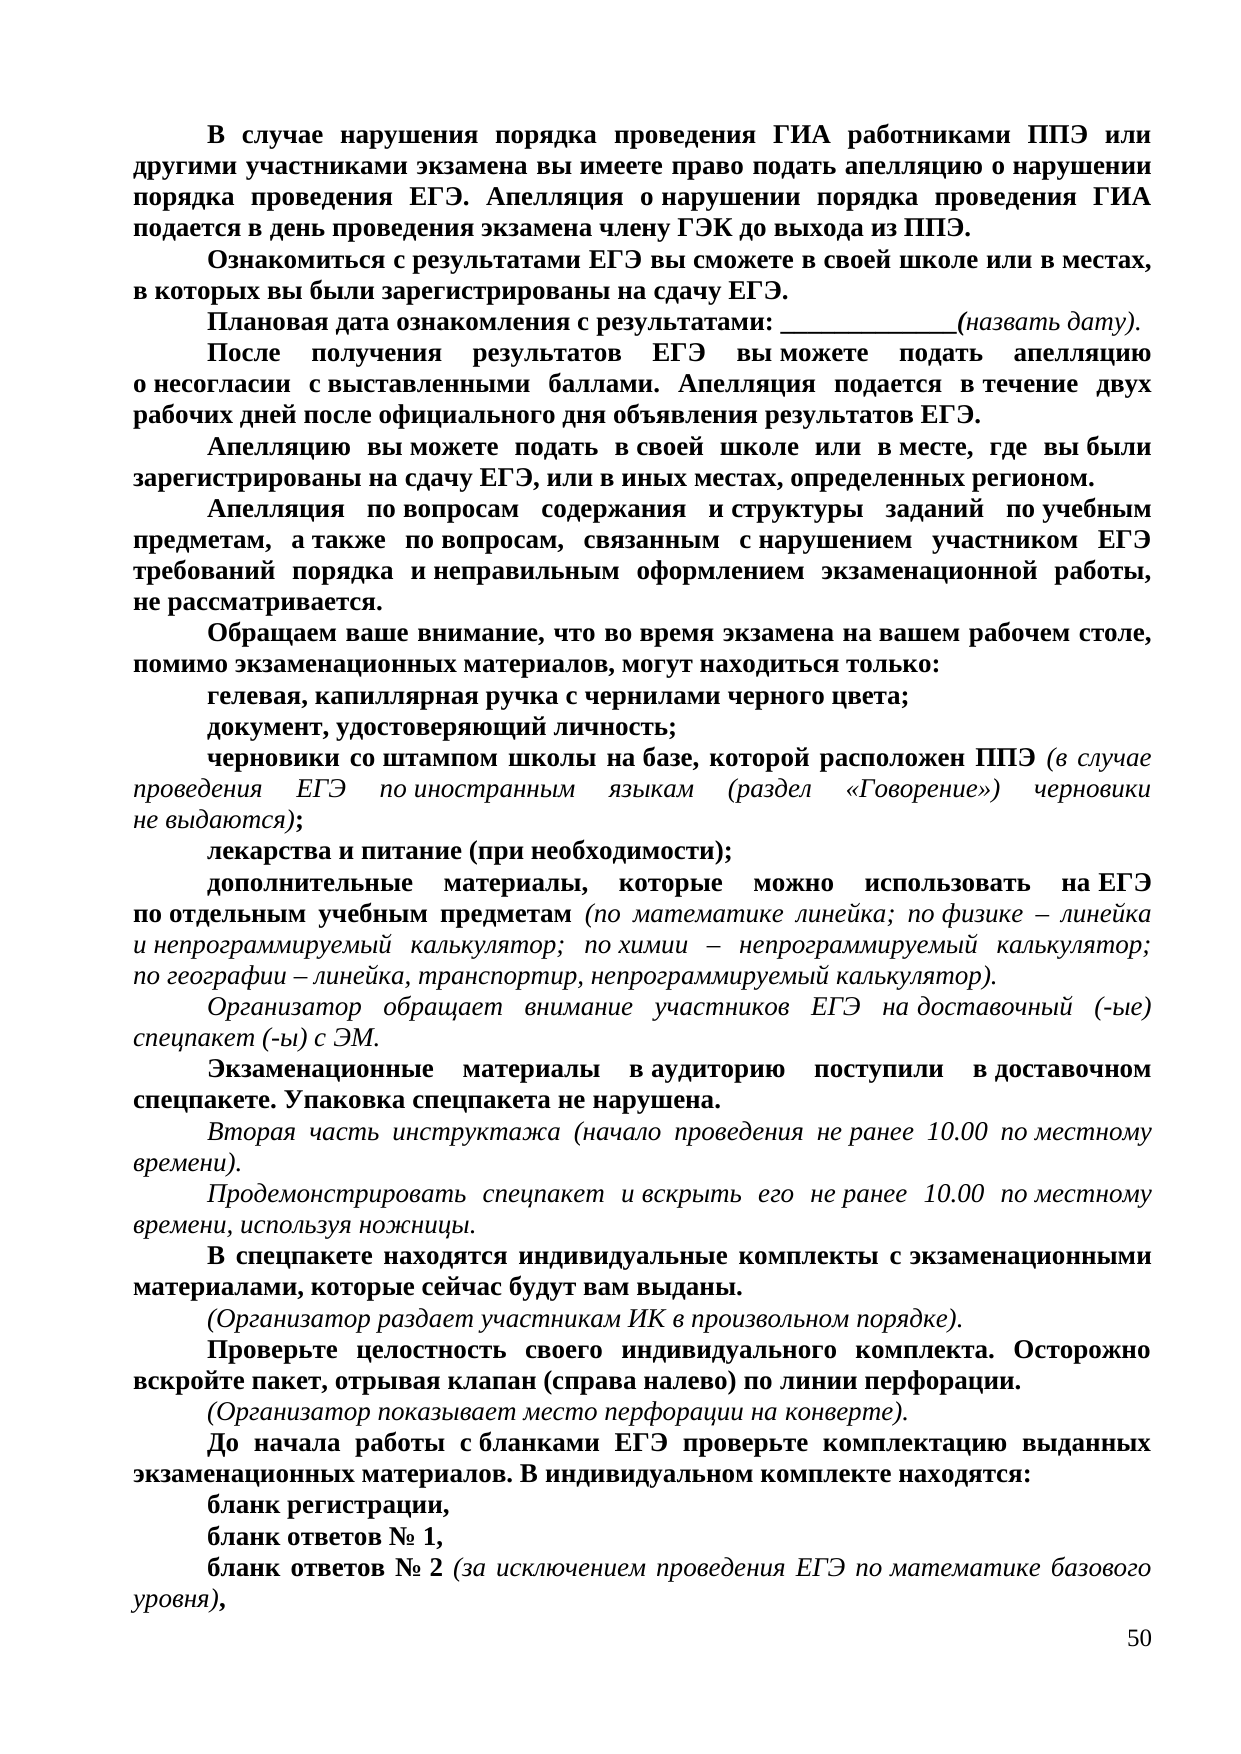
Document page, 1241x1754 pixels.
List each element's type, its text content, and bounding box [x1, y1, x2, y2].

text бланк регистрации, [133, 1488, 1152, 1520]
text дополнительные материалы, которые можно использовать на ЕГЭ по отдельным учебным предметам (по математике линейка; по физике – линейка и непрограммируемый калькулятор; по химии – непрограммируемый калькулятор; по географии – линейка, транспортир, непрограммируемый калькулятор). [133, 866, 1152, 990]
text Продемонстрировать спецпакет и вскрыть его не ранее 10.00 по местному времени, используя ножницы. [133, 1177, 1152, 1239]
text Апелляция по вопросам содержания и структуры заданий по учебным предметам, а также по вопросам, связанным с нарушением участником ЕГЭ требований порядка и неправильным оформлением экзаменационной работы, не рассматривается. [133, 492, 1152, 616]
text В спецпакете находятся индивидуальные комплекты с экзаменационными материалами, которые сейчас будут вам выданы. [133, 1239, 1152, 1302]
text гелевая, капиллярная ручка с чернилами черного цвета; [133, 679, 1152, 710]
text черновики со штампом школы на базе, которой расположен ППЭ (в случае проведения ЕГЭ по иностранным языкам (раздел «Говорение») черновики не выдаются); [133, 741, 1152, 834]
text бланк ответов № 2 (за исключением проведения ЕГЭ по математике базового уровня), [133, 1551, 1152, 1613]
text документ, удостоверяющий личность; [133, 710, 1152, 741]
text Апелляцию вы можете подать в своей школе или в месте, где вы были зарегистрированы на сдачу ЕГЭ, или в иных местах, определенных регионом. [133, 429, 1152, 492]
text Организатор обращает внимание участников ЕГЭ на доставочный (-ые) спецпакет (-ы) с ЭМ. [133, 990, 1152, 1052]
text В случае нарушения порядка проведения ГИА работниками ППЭ или другими участниками экзамена вы имеете право подать апелляцию о нарушении порядка проведения ЕГЭ. Апелляция о нарушении порядка проведения ГИА подается в день проведения экзамена члену ГЭК до выхода из ППЭ. [133, 118, 1152, 243]
text (Организатор показывает место перфорации на конверте). [133, 1395, 1152, 1426]
text До начала работы с бланками ЕГЭ проверьте комплектацию выданных экзаменационных материалов. В индивидуальном комплекте находятся: [133, 1426, 1152, 1488]
text Экзаменационные материалы в аудиторию поступили в доставочном спецпакете. Упаковка спецпакета не нарушена. [133, 1052, 1152, 1115]
text Плановая дата ознакомления с результатами: _____________(назвать дату). [133, 305, 1152, 336]
text Проверьте целостность своего индивидуального комплекта. Осторожно вскройте пакет, отрывая клапан (справа налево) по линии перфорации. [133, 1333, 1152, 1395]
text лекарства и питание (при необходимости); [133, 834, 1152, 866]
text Вторая часть инструктажа (начало проведения не ранее 10.00 по местному времени). [133, 1115, 1152, 1177]
text После получения результатов ЕГЭ вы можете подать апелляцию о несогласии с выставленными баллами. Апелляция подается в течение двух рабочих дней после официального дня объявления результатов ЕГЭ. [133, 336, 1152, 429]
text Ознакомиться с результатами ЕГЭ вы сможете в своей школе или в местах, в которых вы были зарегистрированы на сдачу ЕГЭ. [133, 243, 1152, 305]
text Обращаем ваше внимание, что во время экзамена на вашем рабочем столе, помимо экзаменационных материалов, могут находиться только: [133, 616, 1152, 679]
text бланк ответов № 1, [133, 1520, 1152, 1551]
text (Организатор раздает участникам ИК в произвольном порядке). [133, 1302, 1152, 1333]
